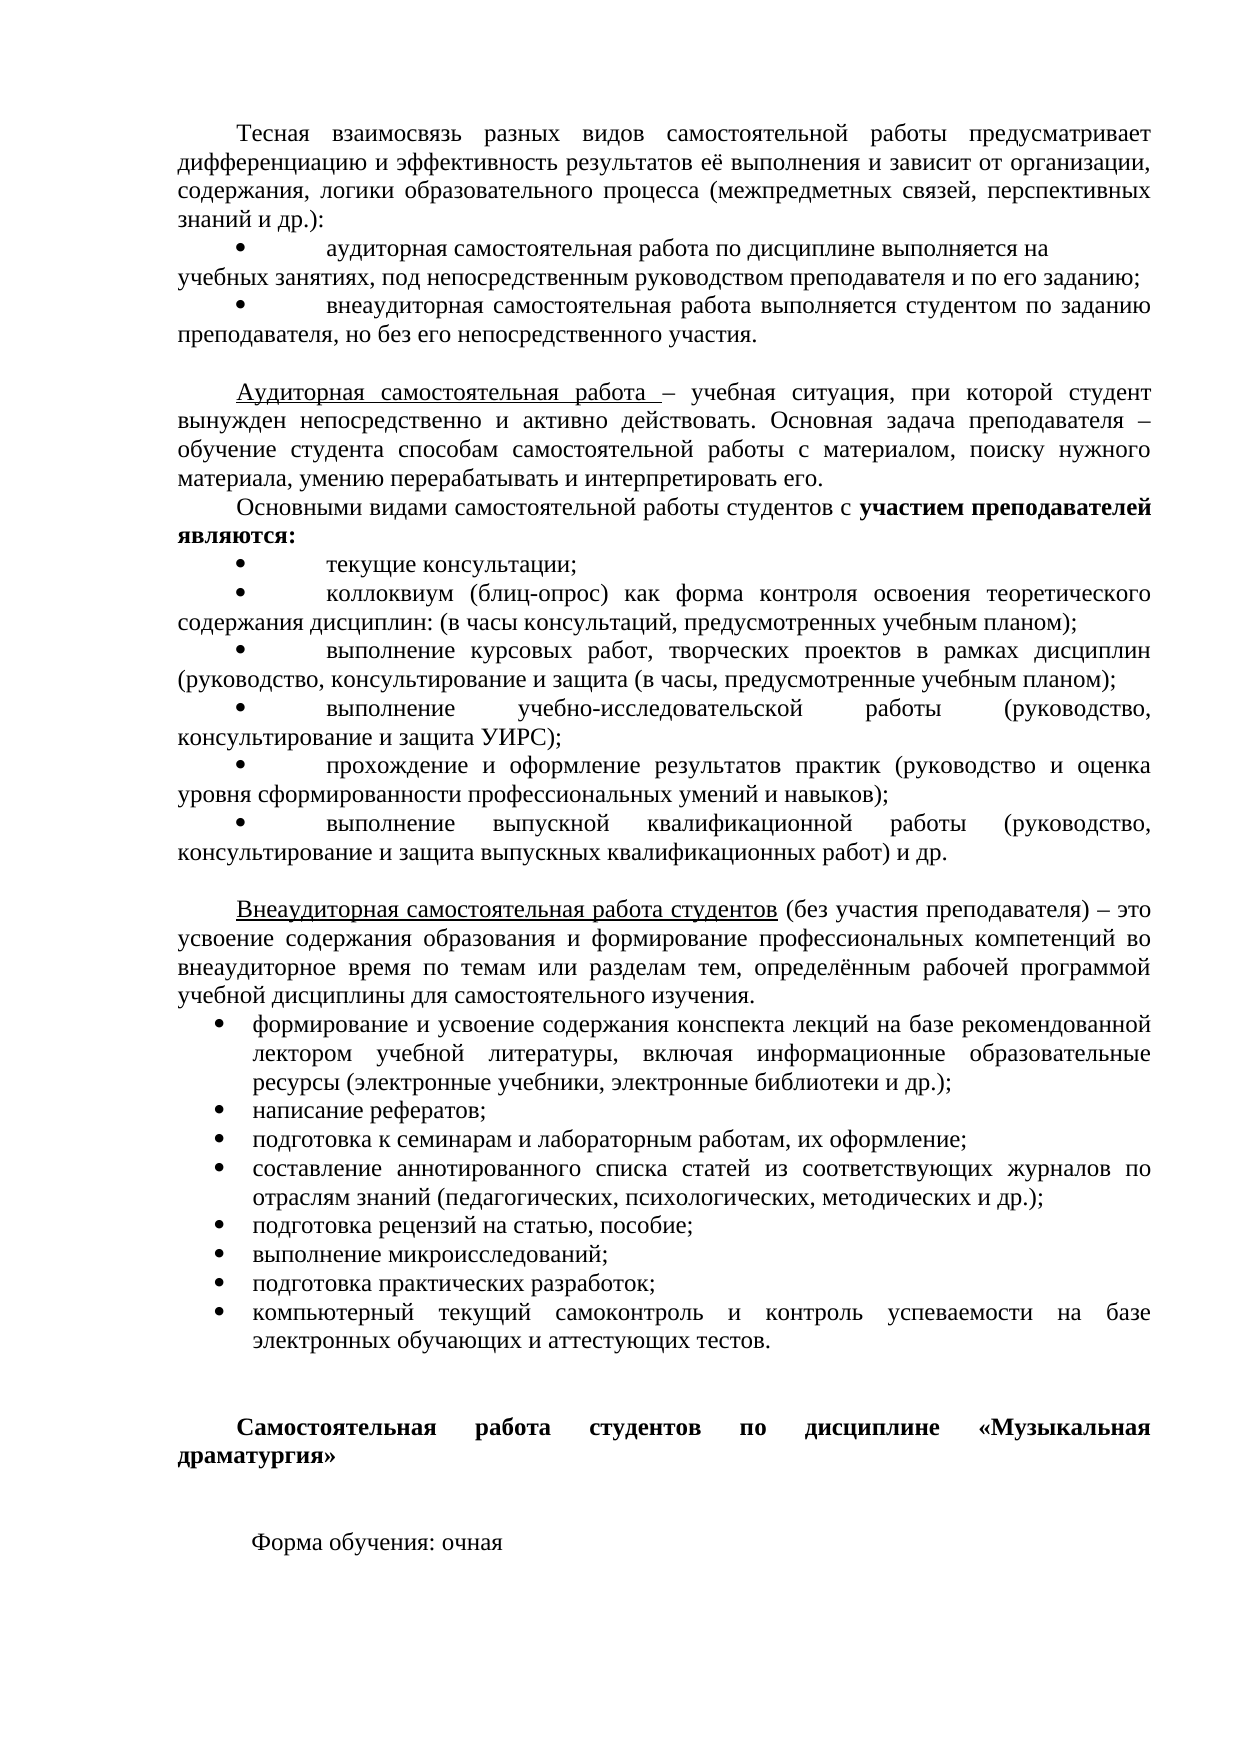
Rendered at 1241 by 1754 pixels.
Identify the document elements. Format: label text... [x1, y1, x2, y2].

list текущие консультации; [177, 549, 1152, 578]
list выполнение выпускной квалификационной работы (руководство, консультирование и защита выпускных квалификационных работ) и др. [177, 808, 1152, 866]
list компьютерный текущий самоконтроль и контроль успеваемости на базе электронных обучающих и аттестующих тестов. [215, 1297, 1152, 1354]
text Аудиторная самостоятельная работа – учебная ситуация, при которой студент вынужден непосредственно и активно действовать. Основная задача преподавателя – обучение студента способам самостоятельной работы с материалом, поиску нужного материала, умению перерабатывать и интерпретировать его. [177, 377, 1152, 492]
list подготовка к семинарам и лабораторным работам, их оформление; [215, 1124, 1152, 1153]
list подготовка рецензий на статью, пособие; [215, 1211, 1152, 1239]
list выполнение курсовых работ, творческих проектов в рамках дисциплин (руководство, консультирование и защита (в часы, предусмотренные учебным планом); [177, 636, 1152, 693]
text Форма обучения: очная [251, 1527, 1152, 1556]
list подготовка практических разработок; [215, 1268, 1152, 1297]
list внеаудиторная самостоятельная работа выполняется студентом по заданию преподавателя, но без его непосредственного участия. [177, 291, 1152, 348]
text Тесная взаимосвязь разных видов самостоятельной работы предусматривает дифференциацию и эффективность результатов её выполнения и зависит от организации, содержания, логики образовательного процесса (межпредметных связей, перспективных знаний и др.): [177, 118, 1152, 233]
list написание рефератов; [215, 1096, 1152, 1124]
text Самостоятельная работа студентов по дисциплине «Музыкальная драматургия» [177, 1412, 1152, 1469]
list аудиторная самостоятельная работа по дисциплине выполняется на [177, 233, 1152, 262]
list формирование и усвоение содержания конспекта лекций на базе рекомендованной лектором учебной литературы, включая информационные образовательные ресурсы (электронные учебники, электронные библиотеки и др.); [215, 1009, 1152, 1096]
list прохождение и оформление результатов практик (руководство и оценка уровня сформированности профессиональных умений и навыков); [177, 751, 1152, 808]
text Внеаудиторная самостоятельная работа студентов (без участия преподавателя) – это усвоение содержания образования и формирование профессиональных компетенций во внеаудиторное время по темам или разделам тем, определённым рабочей программой учебной дисциплины для самостоятельного изучения. [177, 894, 1152, 1009]
list составление аннотированного списка статей из соответствующих журналов по отраслям знаний (педагогических, психологических, методических и др.); [215, 1153, 1152, 1211]
text Основными видами самостоятельной работы студентов с участием преподавателей являются: [177, 492, 1152, 549]
list коллоквиум (блиц-опрос) как форма контроля освоения теоретического содержания дисциплин: (в часы консультаций, предусмотренных учебным планом); [177, 578, 1152, 636]
text учебных занятиях, под непосредственным руководством преподавателя и по его заданию; [177, 262, 1152, 291]
list выполнение учебно-исследовательской работы (руководство, консультирование и защита УИРС); [177, 693, 1152, 751]
list выполнение микроисследований; [215, 1239, 1152, 1268]
